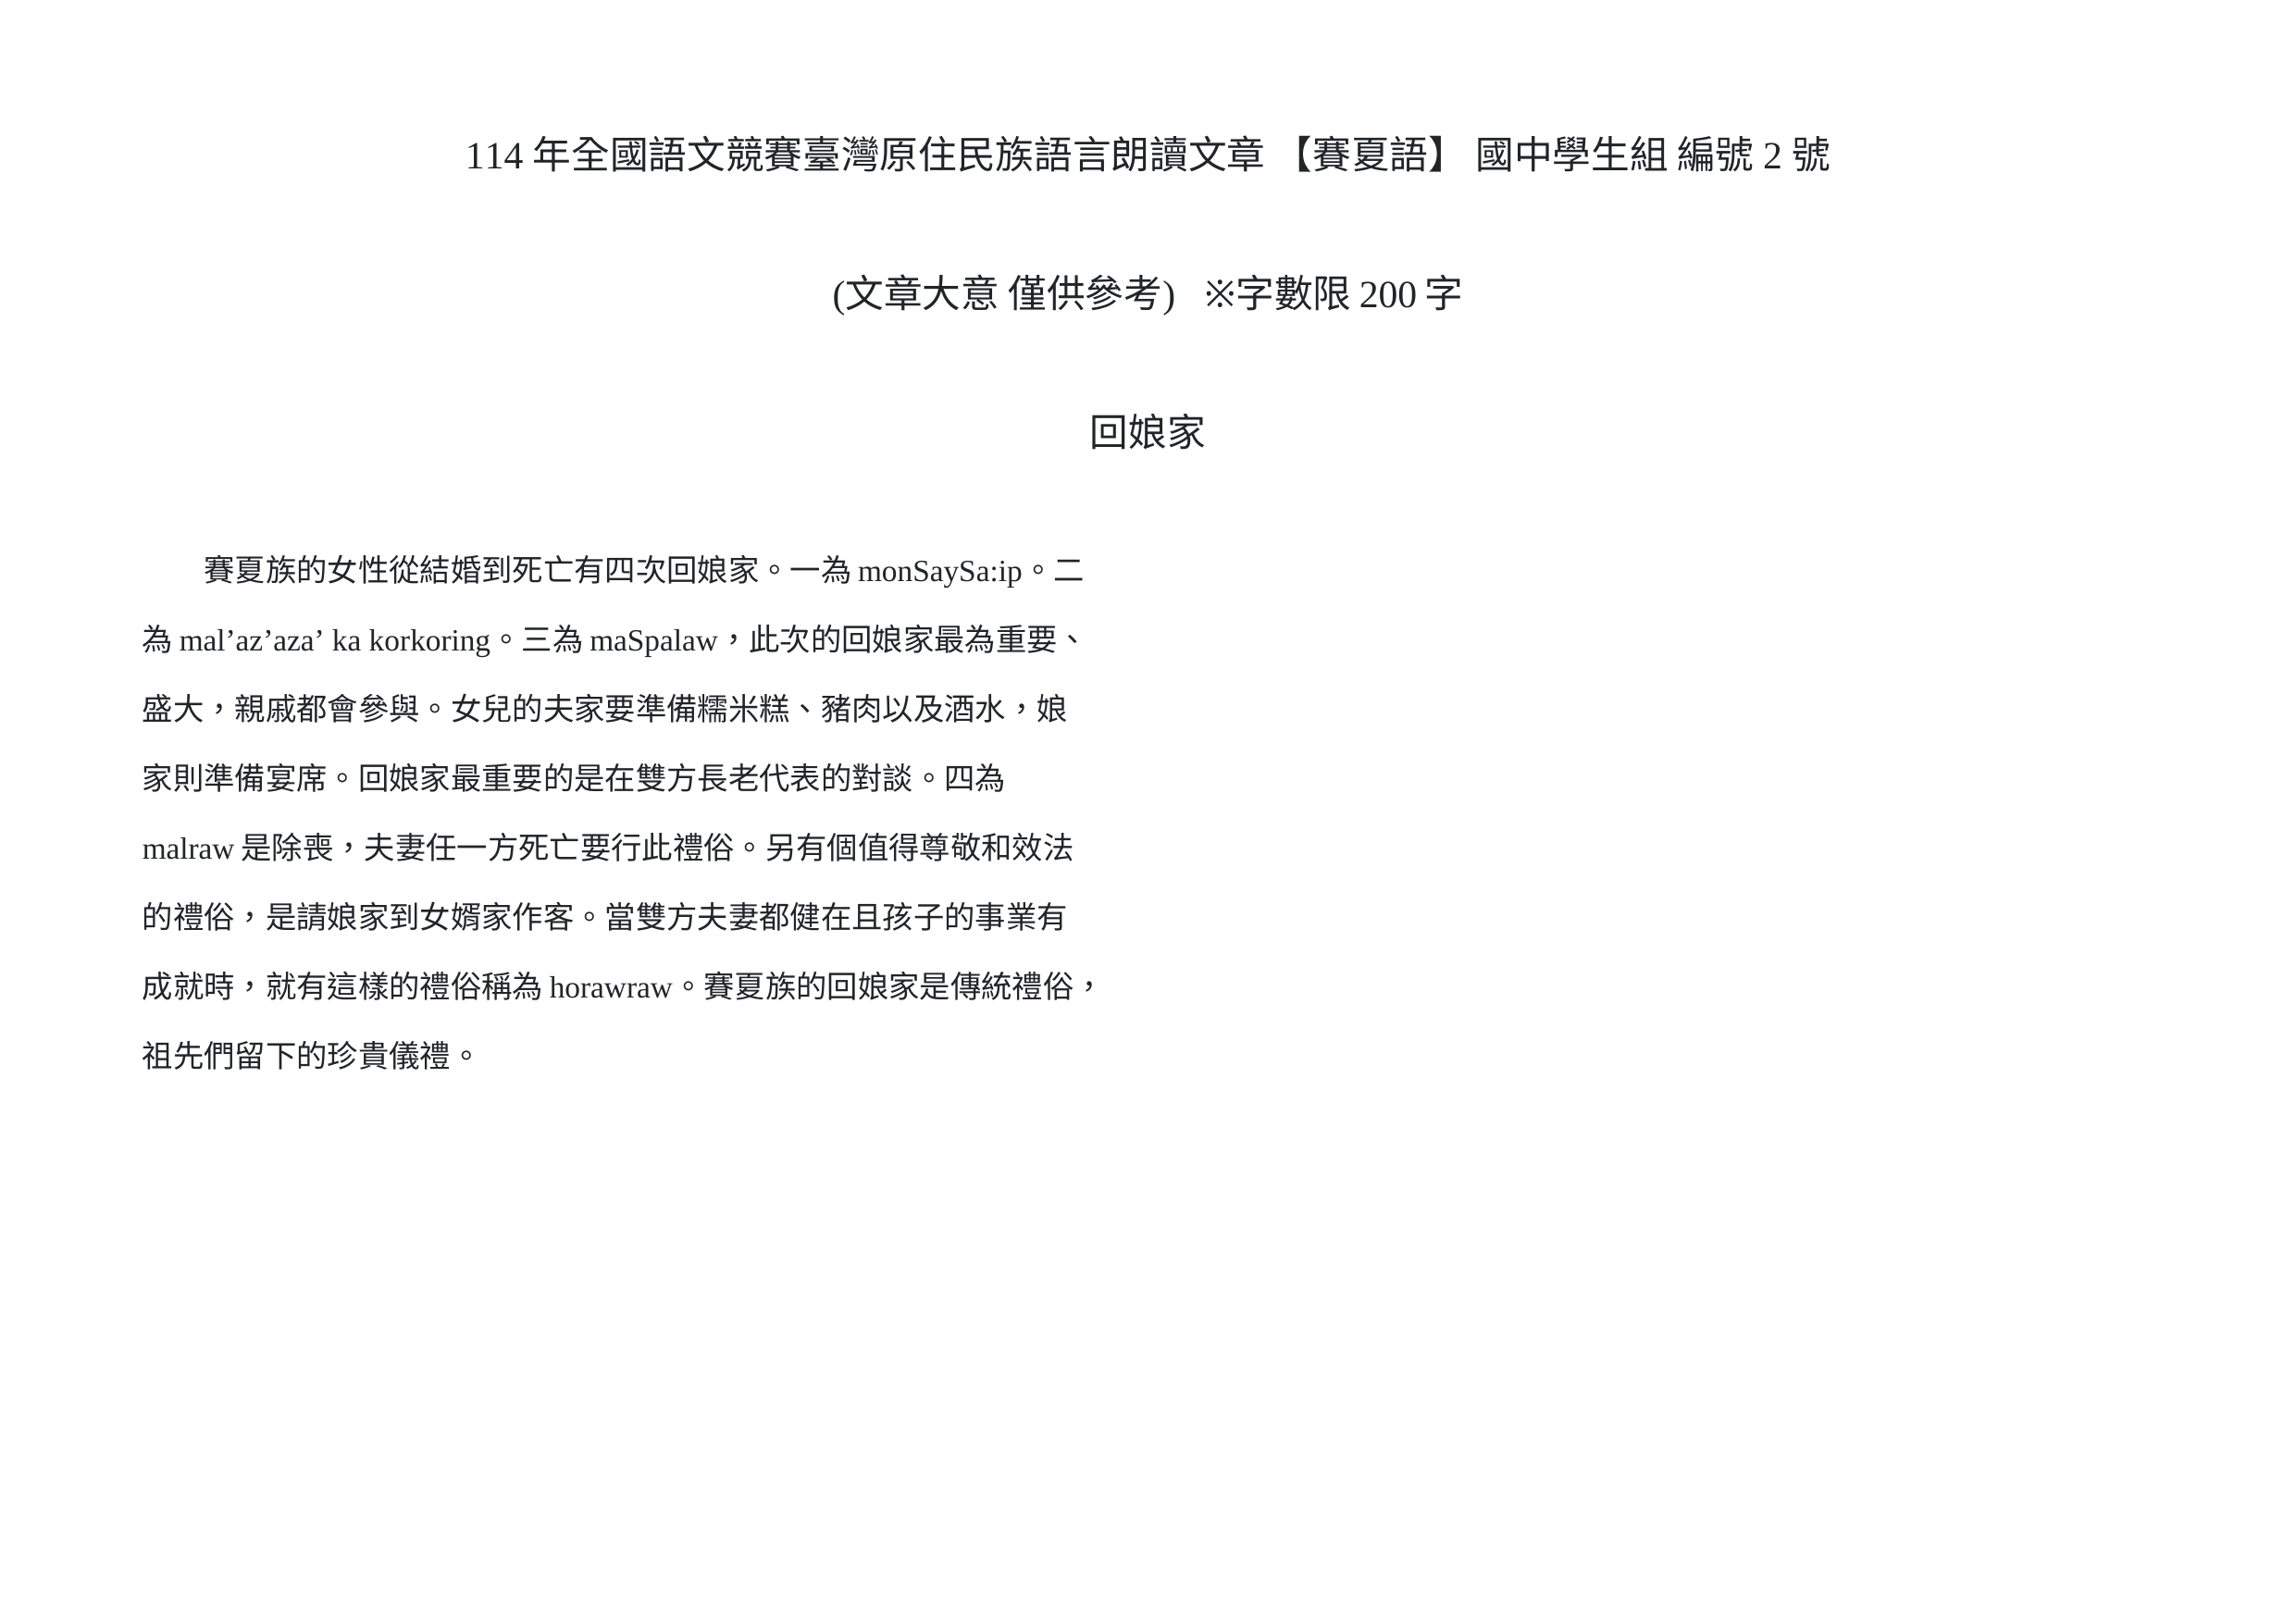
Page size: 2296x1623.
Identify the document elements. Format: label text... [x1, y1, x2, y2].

text (文章大意 僅供參考) ※字數限200字 [142, 256, 2153, 326]
text 114 年全國語文競賽臺灣原住民族語言朗讀文章 【賽夏語】 國中學生組 編號 2 號 [142, 118, 2153, 187]
text 回娘家 [142, 395, 2153, 465]
text 賽夏族的女性從結婚到死亡有四次回娘家。一為monSaySa:ip。二為mal’az’aza’ ka korkoring。三為maSpalaw，此次的回娘家最為重要、盛大，親戚都會參與。女兒的夫家要準備糯米糕、豬肉以及酒水，娘家則準備宴席。回娘家最重要的是在雙方長老代表的對談。四為malraw是除喪，夫妻任一方死亡要行此禮俗。另有個值得尊敬和效法的禮俗，是請娘家到女婿家作客。當雙方夫妻都健在且孩子的事業有成就時，就有這樣的禮俗稱為horawraw。賽夏族的回娘家是傳統禮俗，祖先們留下的珍貴儀禮。 [142, 534, 1090, 1089]
